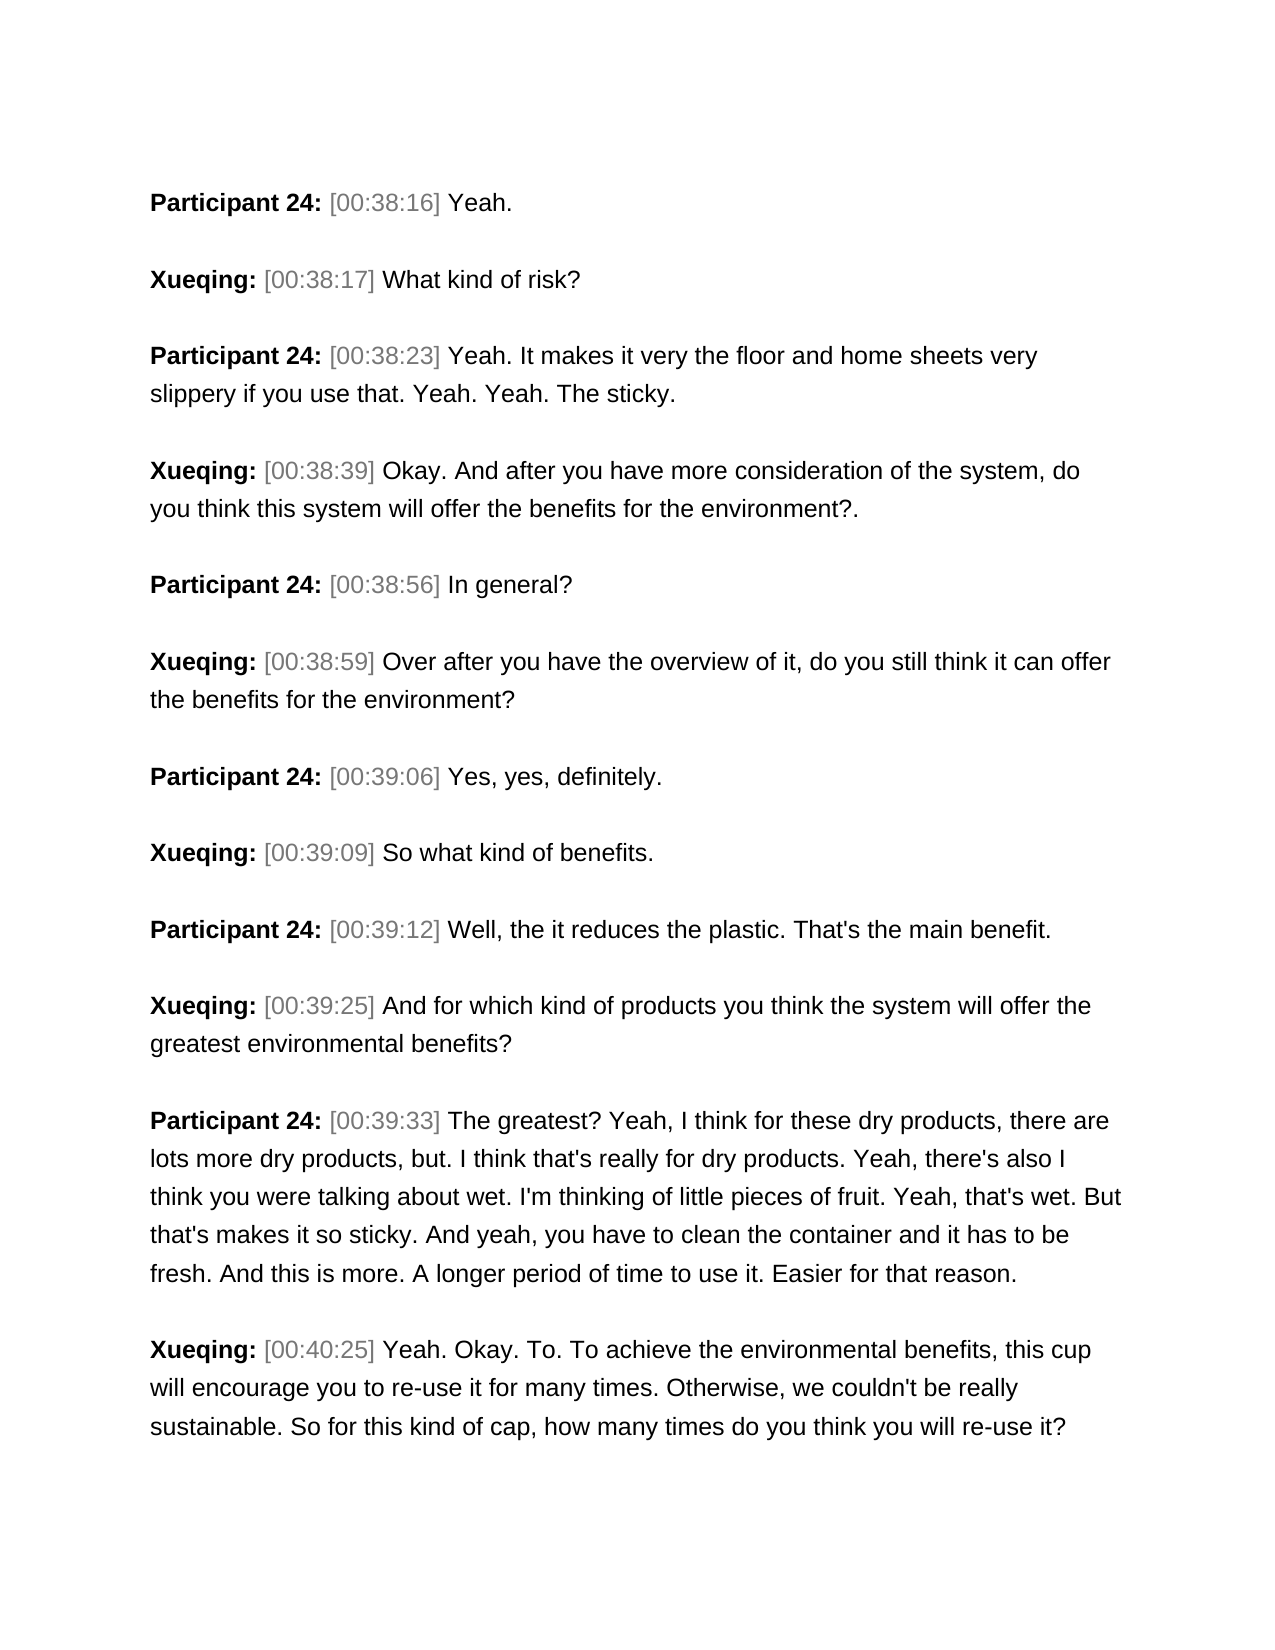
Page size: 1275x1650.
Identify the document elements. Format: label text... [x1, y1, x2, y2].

text Participant 24: [00:38:16] Yeah. [150, 188, 1125, 217]
text Xueqing: [00:38:17] What kind of risk? [150, 265, 1125, 293]
text Xueqing: [00:40:25] Yeah. Okay. To. To achieve the environmental benefits, this cup will encourage you to re-use it for many times. Otherwise, we couldn't be really sustainable. So for this kind of cap, how many times do you think you will re-use it? [150, 1335, 1125, 1440]
text Participant 24: [00:39:12] Well, the it reduces the plastic. That's the main benefit. [150, 914, 1125, 943]
text Xueqing: [00:39:25] And for which kind of products you think the system will offer the greatest environmental benefits? [150, 991, 1125, 1058]
text Participant 24: [00:39:33] The greatest? Yeah, I think for these dry products, there are lots more dry products, but. I think that's really for dry products. Yeah, there's also I think you were talking about wet. I'm thinking of little pieces of fruit. Yeah, that's wet. But that's makes it so sticky. And yeah, you have to clean the container and it has to be fresh. And this is more. A longer period of time to use it. Easier for that reason. [150, 1106, 1125, 1287]
text Xueqing: [00:39:09] So what kind of benefits. [150, 838, 1125, 867]
text Xueqing: [00:38:39] Okay. And after you have more consideration of the system, do you think this system will offer the benefits for the environment?. [150, 456, 1125, 523]
text Xueqing: [00:38:59] Over after you have the overview of it, do you still think it can offer the benefits for the environment? [150, 647, 1125, 714]
text Participant 24: [00:38:56] In general? [150, 571, 1125, 599]
text Participant 24: [00:39:06] Yes, yes, definitely. [150, 762, 1125, 790]
text Participant 24: [00:38:23] Yeah. It makes it very the floor and home sheets very slippery if you use that. Yeah. Yeah. The sticky. [150, 341, 1125, 408]
